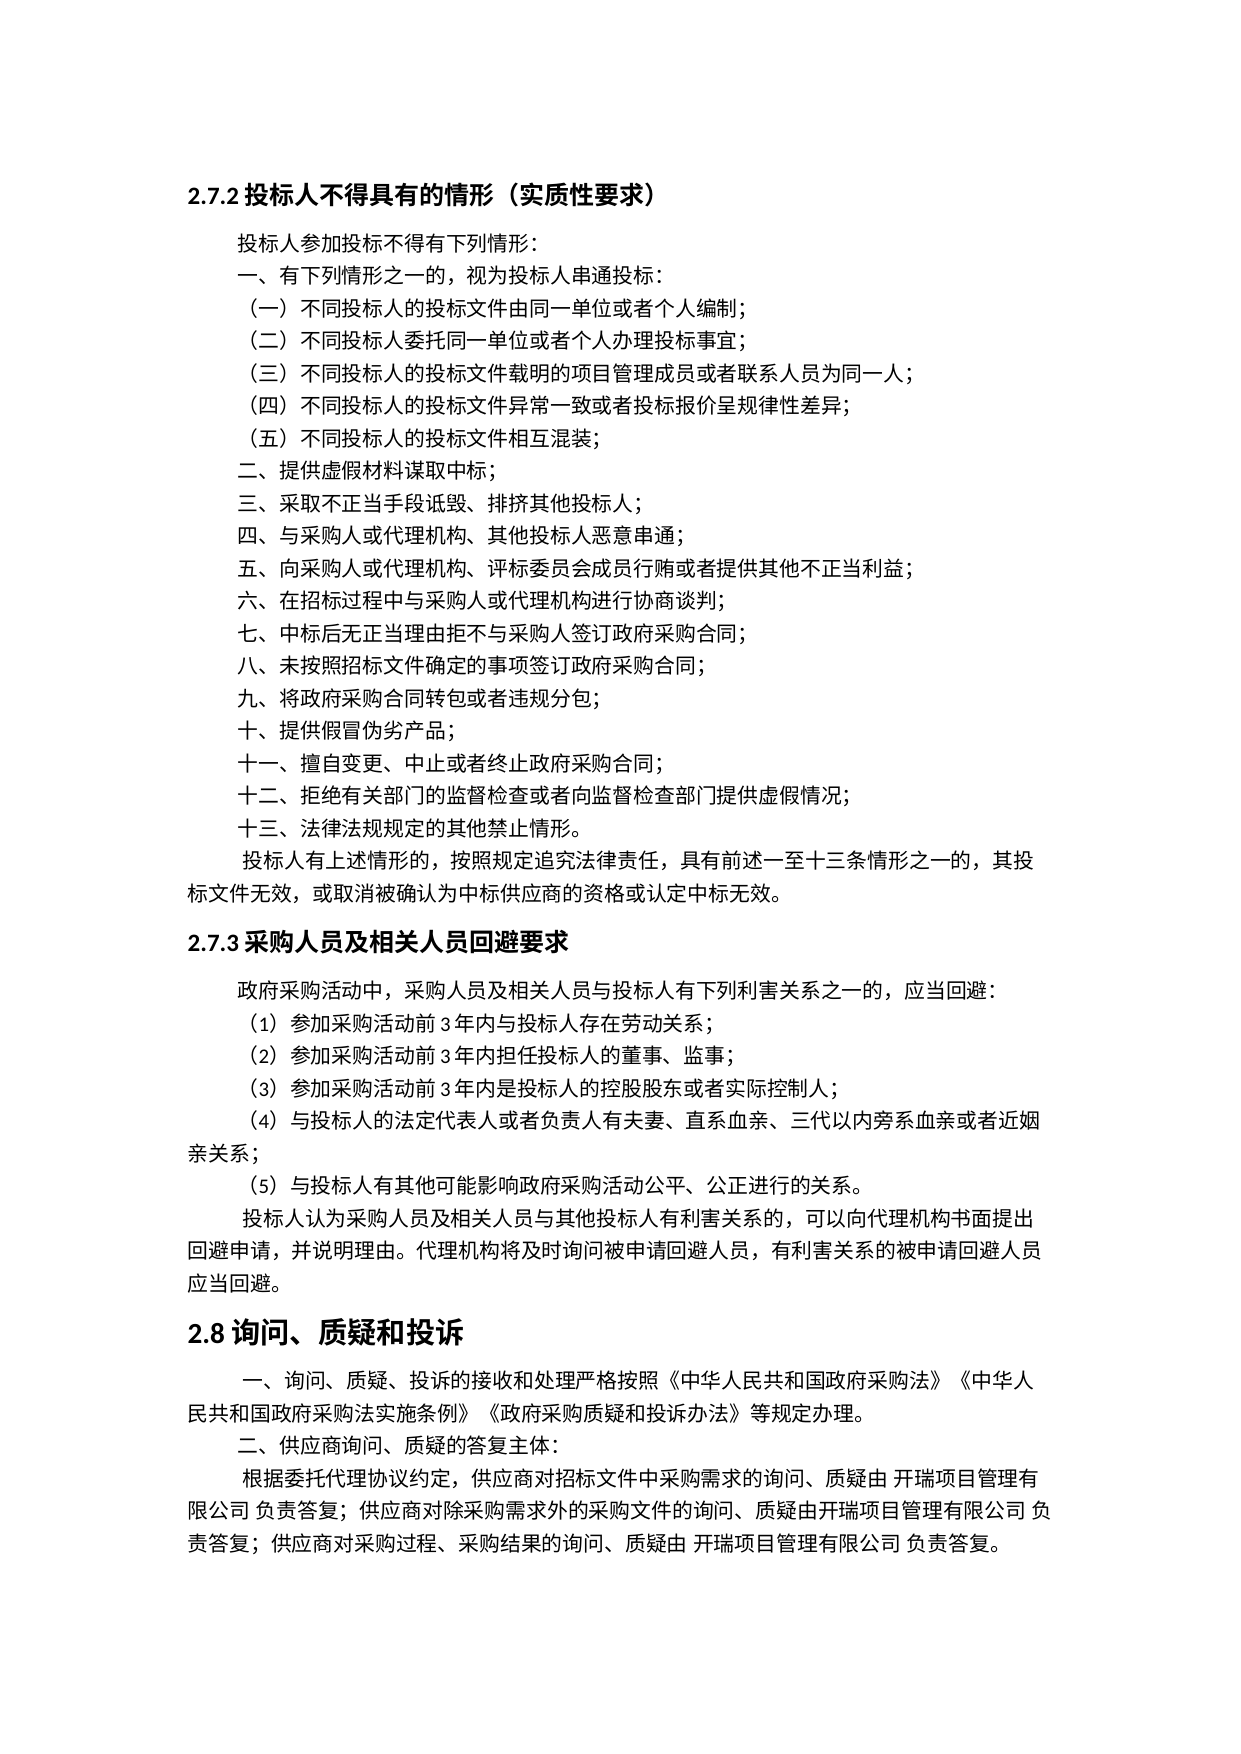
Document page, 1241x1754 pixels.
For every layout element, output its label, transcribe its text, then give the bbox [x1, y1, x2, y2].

text 二、提供虚假材料谋取中标； [187, 454, 1053, 487]
text 2.7.3采购人员及相关人员回避要求 [187, 909, 1053, 974]
text 六、在招标过程中与采购人或代理机构进行协商谈判； [187, 584, 1053, 617]
text 政府采购活动中，采购人员及相关人员与投标人有下列利害关系之一的，应当回避： [187, 974, 1053, 1007]
text （二）不同投标人委托同一单位或者个人办理投标事宜； [187, 324, 1053, 357]
text （三）不同投标人的投标文件载明的项目管理成员或者联系人员为同一人； [187, 357, 1053, 389]
text （1）参加采购活动前3年内与投标人存在劳动关系； [187, 1007, 1053, 1039]
text 投标人有上述情形的，按照规定追究法律责任，具有前述一至十三条情形之一的，其投标文件无效，或取消被确认为中标供应商的资格或认定中标无效。 [187, 844, 1053, 909]
text （5）与投标人有其他可能影响政府采购活动公平、公正进行的关系。 [187, 1169, 1053, 1202]
text 2.7.2投标人不得具有的情形（实质性要求） [187, 162, 1053, 227]
text 十一、擅自变更、中止或者终止政府采购合同； [187, 747, 1053, 779]
text 十三、法律法规规定的其他禁止情形。 [187, 812, 1053, 844]
text （3）参加采购活动前3年内是投标人的控股股东或者实际控制人； [187, 1072, 1053, 1104]
text 2.8询问、质疑和投诉 [187, 1299, 1053, 1364]
text 投标人参加投标不得有下列情形： [187, 227, 1053, 259]
text 三、采取不正当手段诋毁、排挤其他投标人； [187, 487, 1053, 519]
text 十二、拒绝有关部门的监督检查或者向监督检查部门提供虚假情况； [187, 779, 1053, 812]
text 十、提供假冒伪劣产品； [187, 714, 1053, 747]
text （4）与投标人的法定代表人或者负责人有夫妻、直系血亲、三代以内旁系血亲或者近姻亲关系； [187, 1104, 1053, 1169]
text 一、有下列情形之一的，视为投标人串通投标： [187, 259, 1053, 292]
text （2）参加采购活动前3年内担任投标人的董事、监事； [187, 1039, 1053, 1072]
text 八、未按照招标文件确定的事项签订政府采购合同； [187, 649, 1053, 682]
text 四、与采购人或代理机构、其他投标人恶意串通； [187, 519, 1053, 552]
text 投标人认为采购人员及相关人员与其他投标人有利害关系的，可以向代理机构书面提出回避申请，并说明理由。代理机构将及时询问被申请回避人员，有利害关系的被申请回避人员应当回避。 [187, 1202, 1053, 1299]
text 根据委托代理协议约定，供应商对招标文件中采购需求的询问、质疑由 开瑞项目管理有限公司 负责答复；供应商对除采购需求外的采购文件的询问、质疑由开瑞项目管理有限公司 负责答复；供应商对采购过程、采购结果的询问、质疑由 开瑞项目管理有限公司 负责答复。 [187, 1462, 1053, 1559]
text （四）不同投标人的投标文件异常一致或者投标报价呈规律性差异； [187, 389, 1053, 422]
text 九、将政府采购合同转包或者违规分包； [187, 682, 1053, 714]
text （一）不同投标人的投标文件由同一单位或者个人编制； [187, 292, 1053, 324]
text 二、供应商询问、质疑的答复主体： [187, 1429, 1053, 1462]
text （五）不同投标人的投标文件相互混装； [187, 422, 1053, 454]
text 五、向采购人或代理机构、评标委员会成员行贿或者提供其他不正当利益； [187, 552, 1053, 584]
text 七、中标后无正当理由拒不与采购人签订政府采购合同； [187, 617, 1053, 649]
text 一、询问、质疑、投诉的接收和处理严格按照《中华人民共和国政府采购法》《中华人民共和国政府采购法实施条例》《政府采购质疑和投诉办法》等规定办理。 [187, 1364, 1053, 1429]
